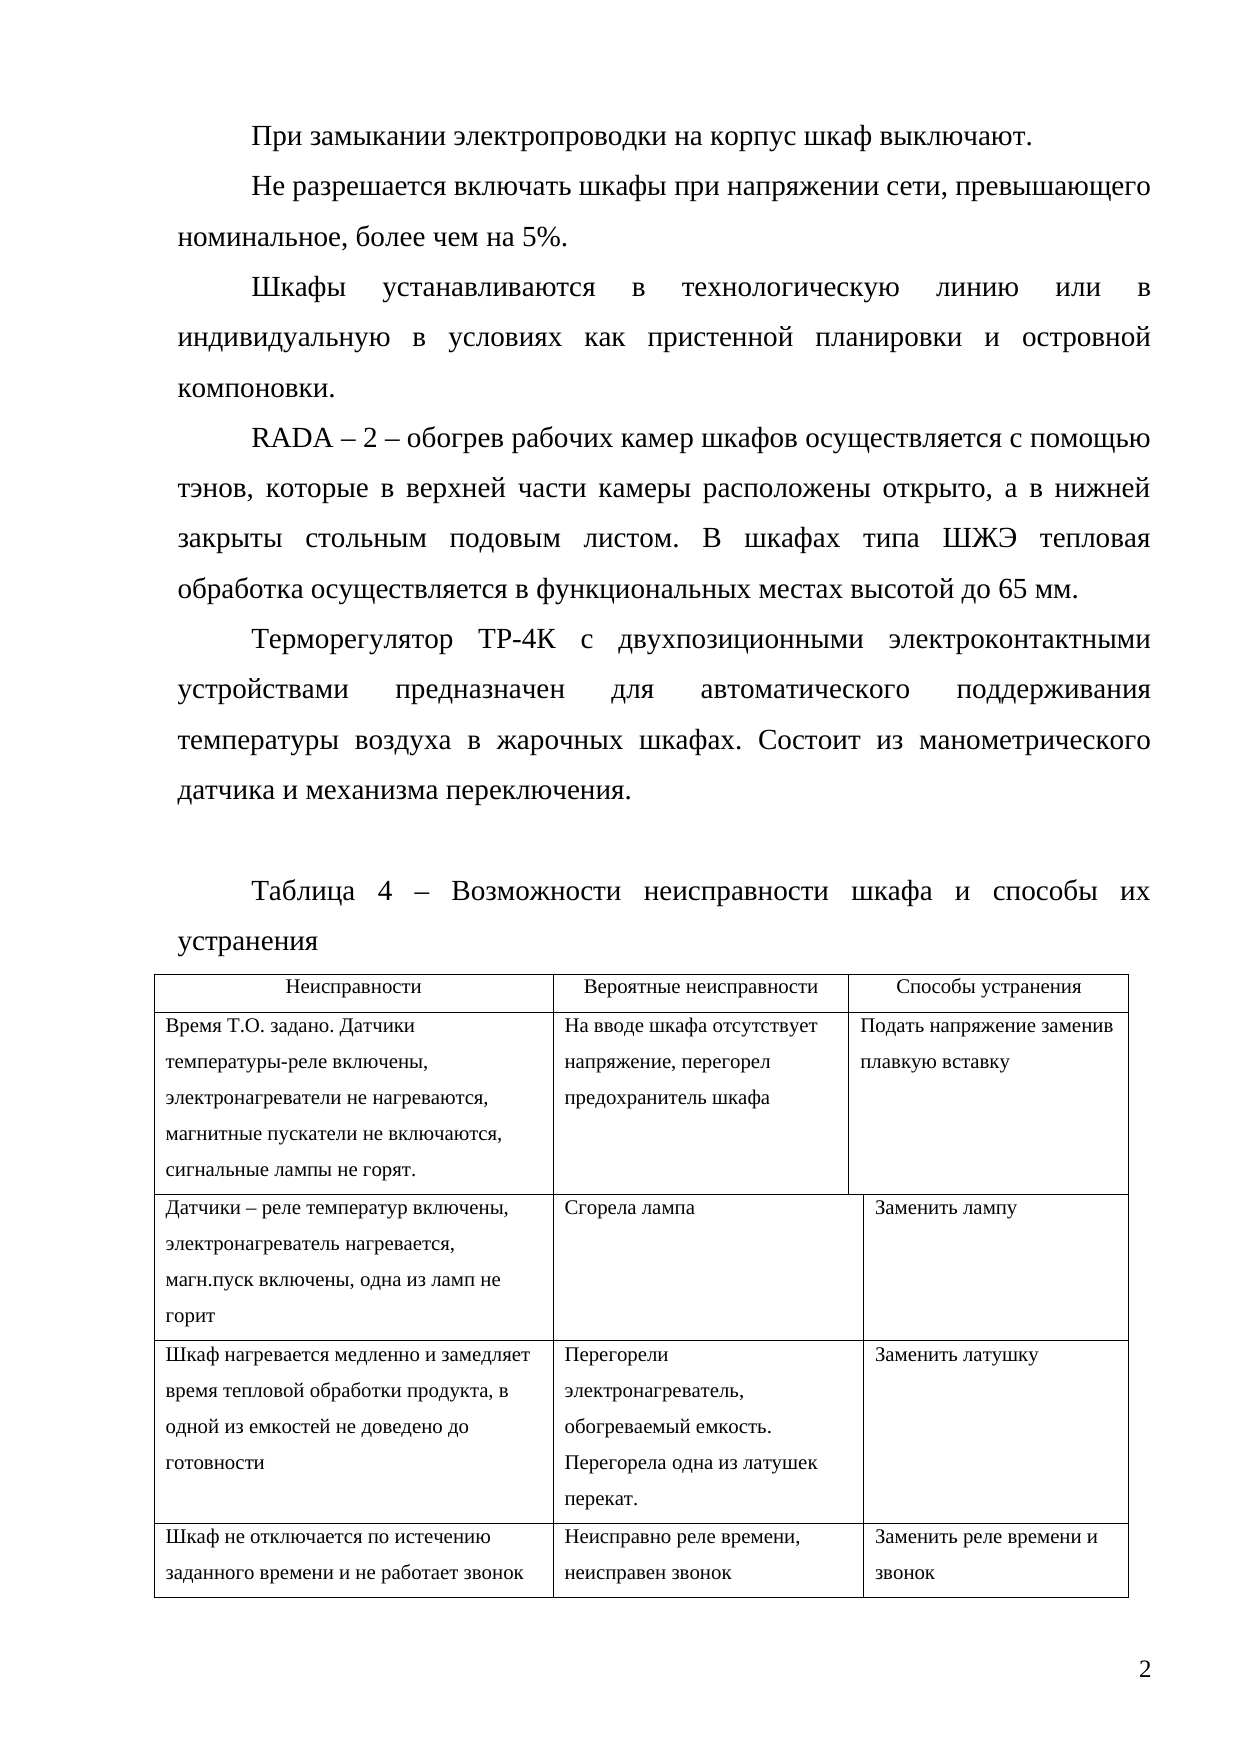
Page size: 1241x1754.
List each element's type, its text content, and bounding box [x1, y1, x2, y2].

text При замыкании электропроводки на корпус шкаф выключают. [177, 118, 1152, 152]
text RADA – 2 – обогрев рабочих камер шкафов осуществляется с помощью тэнов, которые в верхней части камеры расположены открыто, а в нижней закрыты стольным подовым листом. В шкафах типа ШЖЭ тепловая обработка осуществляется в функциональных местах высотой до 65 мм. [177, 420, 1152, 604]
table_header Вероятные неисправности [554, 975, 848, 1012]
table_cell Неисправно реле времени, неисправен звонок [554, 1524, 863, 1597]
table_cell Время Т.О. задано. Датчики температуры-реле включены, электронагреватели не нагреваются, магнитные пускатели не включаются, сигнальные лампы не горят. [155, 1013, 553, 1194]
text Терморегулятор ТР-4К с двухпозиционными электроконтактными устройствами предназначен для автоматического поддерживания температуры воздуха в жарочных шкафах. Состоит из манометрического датчика и механизма переключения. [177, 621, 1152, 806]
table_cell Шкаф нагревается медленно и замедляет время тепловой обработки продукта, в одной из емкостей не доведено до готовности [155, 1341, 553, 1523]
table_cell Шкаф не отключается по истечению заданного времени и не работает звонок [155, 1524, 553, 1597]
table_cell Заменить латушку [864, 1341, 1128, 1523]
table_cell На вводе шкафа отсутствует напряжение, перегорел предохранитель шкафа [554, 1013, 848, 1194]
text Не разрешается включать шкафы при напряжении сети, превышающего номинальное, более чем на 5%. [177, 168, 1152, 252]
table_cell Заменить лампу [864, 1195, 1128, 1340]
table_cell Датчики – реле температур включены, электронагреватель нагревается, магн.пуск включены, одна из ламп не горит [155, 1195, 553, 1340]
table_cell Подать напряжение заменив плавкую вставку [849, 1013, 1128, 1194]
table_cell Перегорели электронагреватель, обогреваемый емкость. Перегорела одна из латушек перекат. [554, 1341, 863, 1523]
table_cell Сгорела лампа [554, 1195, 863, 1340]
table_header Неисправности [155, 975, 553, 1012]
text Таблица 4 – Возможности неисправности шкафа и способы их устранения [177, 873, 1152, 957]
table_header Способы устранения [849, 975, 1128, 1012]
text Шкафы устанавливаются в технологическую линию или в индивидуальную в условиях как пристенной планировки и островной компоновки. [177, 269, 1152, 403]
table_cell Заменить реле времени и звонок [864, 1524, 1128, 1597]
